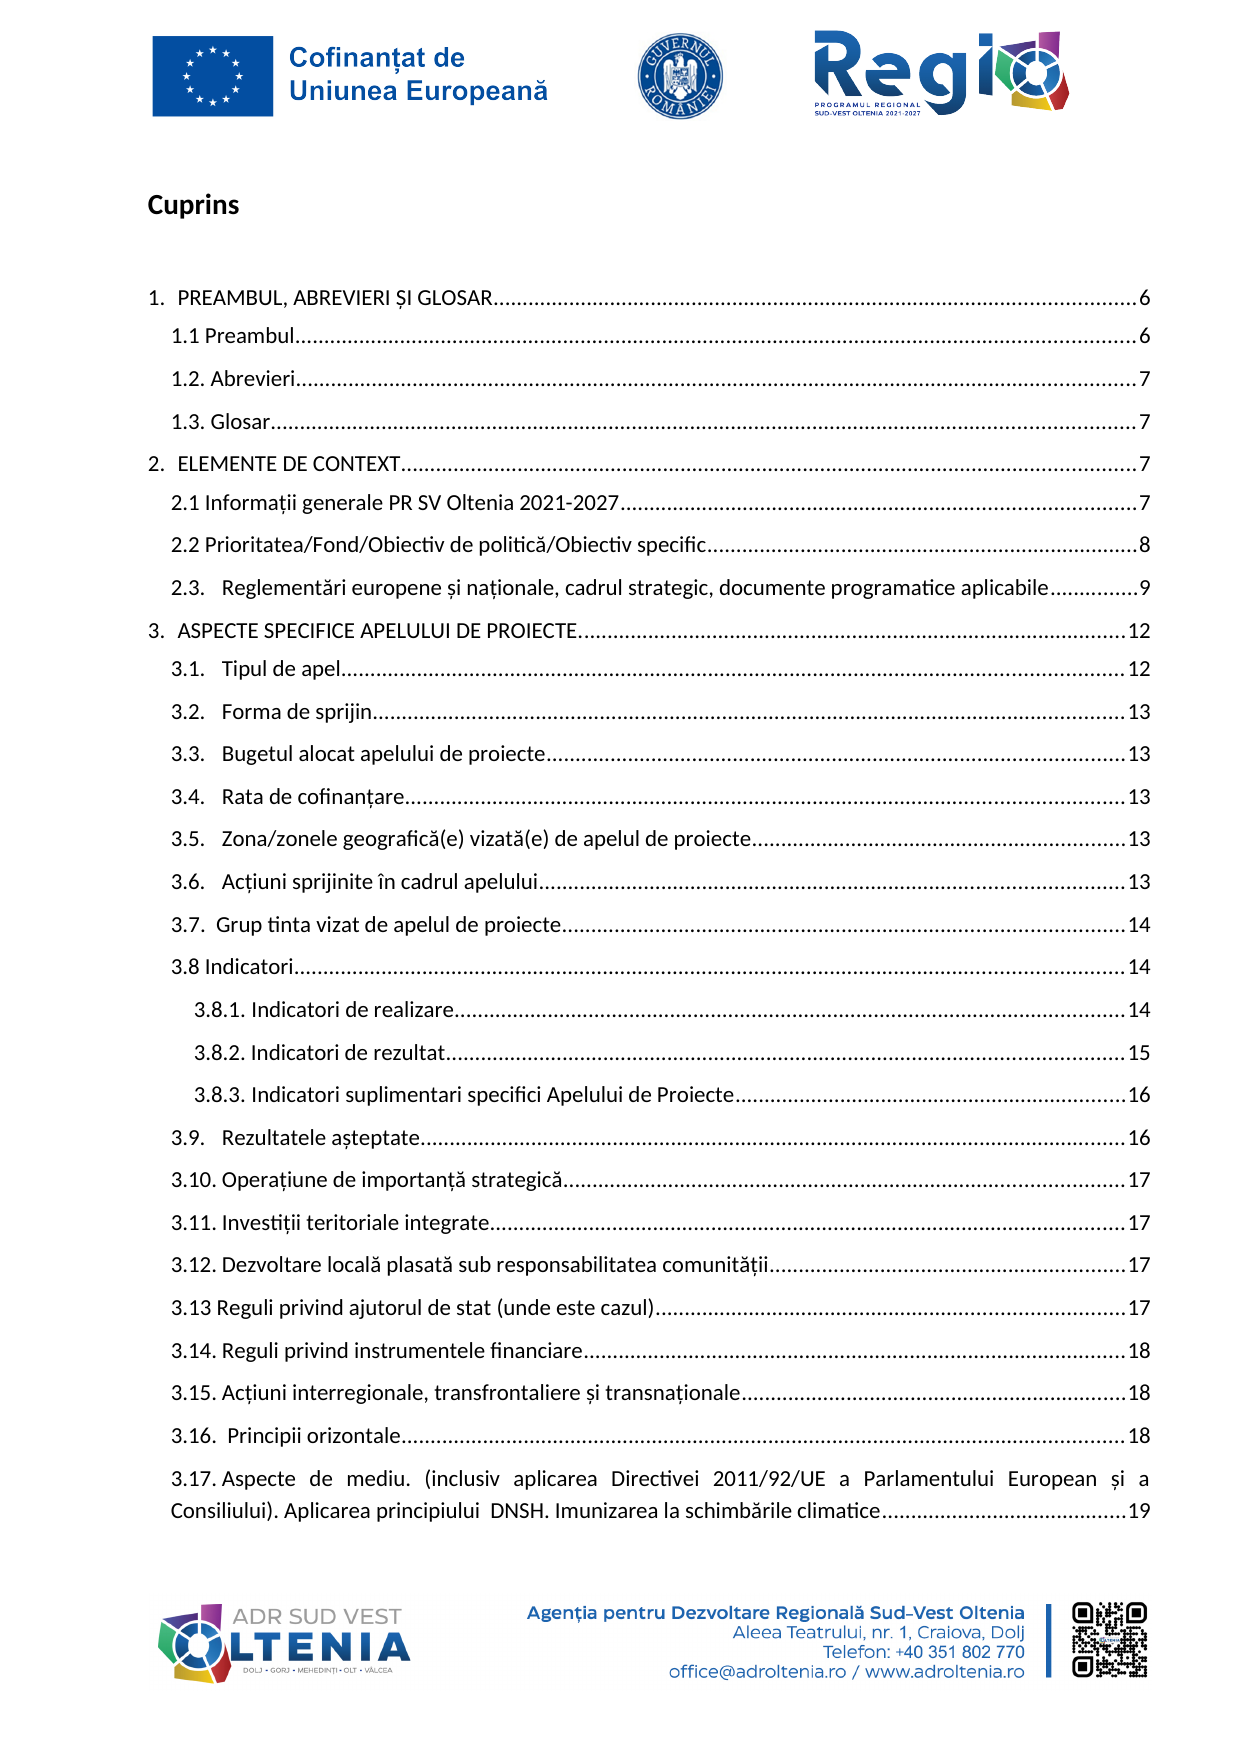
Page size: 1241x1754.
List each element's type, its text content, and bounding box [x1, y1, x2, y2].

text 3.16. Principii orizontale 18 [171, 1421, 1152, 1449]
text 2.2 Prioritatea/Fond/Obiectiv de politică/Obiectiv specific 8 [171, 531, 1152, 558]
picture [633, 31, 728, 121]
text 3.8.2. Indicatori de rezultat 15 [193, 1038, 1152, 1066]
text 3.9. Rezultatele așteptate 16 [171, 1123, 1152, 1151]
picture [147, 31, 550, 120]
text 3.10. Operațiune de importanță strategică 17 [171, 1165, 1152, 1193]
text 2.1 Informații generale PR SV Oltenia 2021-2027 7 [171, 488, 1152, 516]
picture [812, 29, 1071, 119]
text 3.3. Bugetul alocat apelului de proiecte 13 [171, 739, 1152, 767]
text Cuprins [148, 186, 1152, 221]
text 1.2. Abrevieri 7 [171, 364, 1152, 392]
text 3. ASPECTE SPECIFICE APELULUI DE PROIECTE. 12 [148, 616, 1152, 644]
text 3.14. Reguli privind instrumentele financiare 18 [171, 1336, 1152, 1364]
text 3.4. Rata de cofinanțare 13 [171, 782, 1152, 810]
text 3.1. Tipul de apel 12 [171, 654, 1152, 682]
text 3.8 Indicatori 14 [171, 952, 1152, 980]
text 3.6. Acțiuni sprijinite în cadrul apelului 13 [171, 867, 1152, 895]
text 1.3. Glosar 7 [171, 407, 1152, 435]
text 3.13 Reguli privind ajutorul de stat (unde este cazul) 17 [171, 1293, 1152, 1321]
text 3.8.3. Indicatori suplimentari specifici Apelului de Proiecte 16 [193, 1080, 1152, 1108]
text 3.5. Zona/zonele geografică(e) vizată(e) de apelul de proiecte 13 [171, 824, 1152, 853]
text 1.1 Preambul 6 [171, 322, 1152, 350]
text 3.7. Grup tinta vizat de apelul de proiecte 14 [171, 910, 1152, 938]
picture [148, 1593, 1152, 1691]
text 2. ELEMENTE DE CONTEXT 7 [148, 449, 1152, 477]
text 3.12. Dezvoltare locală plasată sub responsabilitatea comunității 17 [171, 1251, 1152, 1279]
text 3.8.1. Indicatori de realizare 14 [193, 995, 1152, 1023]
text 3.2. Forma de sprijin 13 [171, 697, 1152, 725]
text 3.17. Aspecte de mediu. (inclusiv aplicarea Directivei 2011/92/UE a Parlamentului European și a Consiliului). Aplicarea principiului DNSH. Imunizarea la schimbările climatice 19 [171, 1464, 1152, 1524]
text 1. PREAMBUL, ABREVIERI ȘI GLOSAR 6 [148, 283, 1152, 311]
text 3.11. Investiții teritoriale integrate 17 [171, 1208, 1152, 1236]
text 2.3. Reglementări europene și naționale, cadrul strategic, documente programatice aplicabile 9 [171, 573, 1152, 601]
text 3.15. Acțiuni interregionale, transfrontaliere și transnaționale 18 [171, 1378, 1152, 1406]
